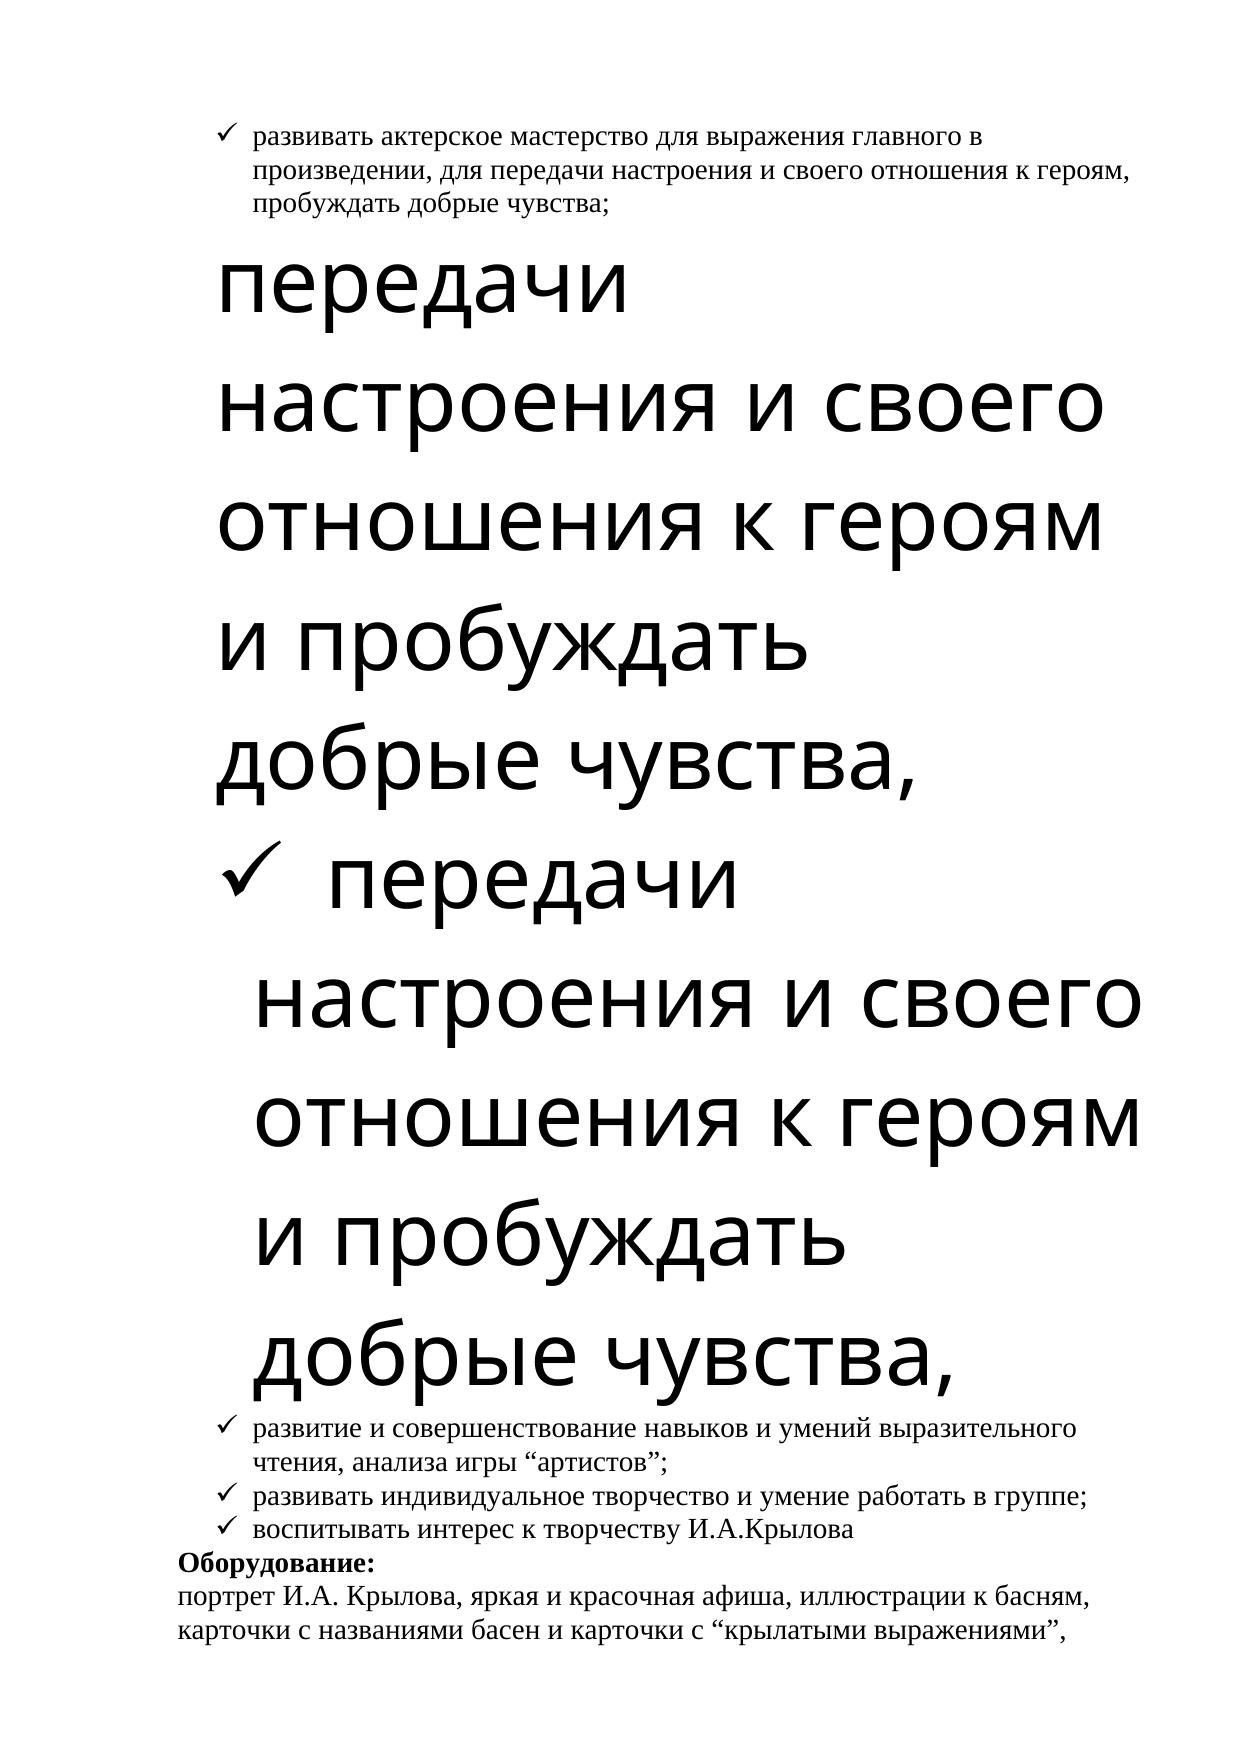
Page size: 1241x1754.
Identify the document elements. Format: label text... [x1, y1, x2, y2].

text Оборудование: [177, 1545, 1152, 1578]
list воспитывать интерес к творчеству И.А.Крылова [215, 1511, 1152, 1545]
list развивать индивидуальное творчество и умение работать в группе; [215, 1478, 1152, 1511]
list развивать актерское мастерство для выражения главного в произведении, для передачи настроения и своего отношения к героям, пробуждать добрые чувства; [215, 118, 1152, 219]
list передачи настроения и своего отношения к героям и пробуждать добрые чувства, [215, 815, 1152, 1411]
text передачи настроения и своего отношения к героям и пробуждать добрые чувства, [215, 219, 1152, 815]
list развитие и совершенствование навыков и умений выразительного чтения, анализа игры “артистов”; [215, 1411, 1152, 1478]
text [177, 1578, 1152, 1646]
